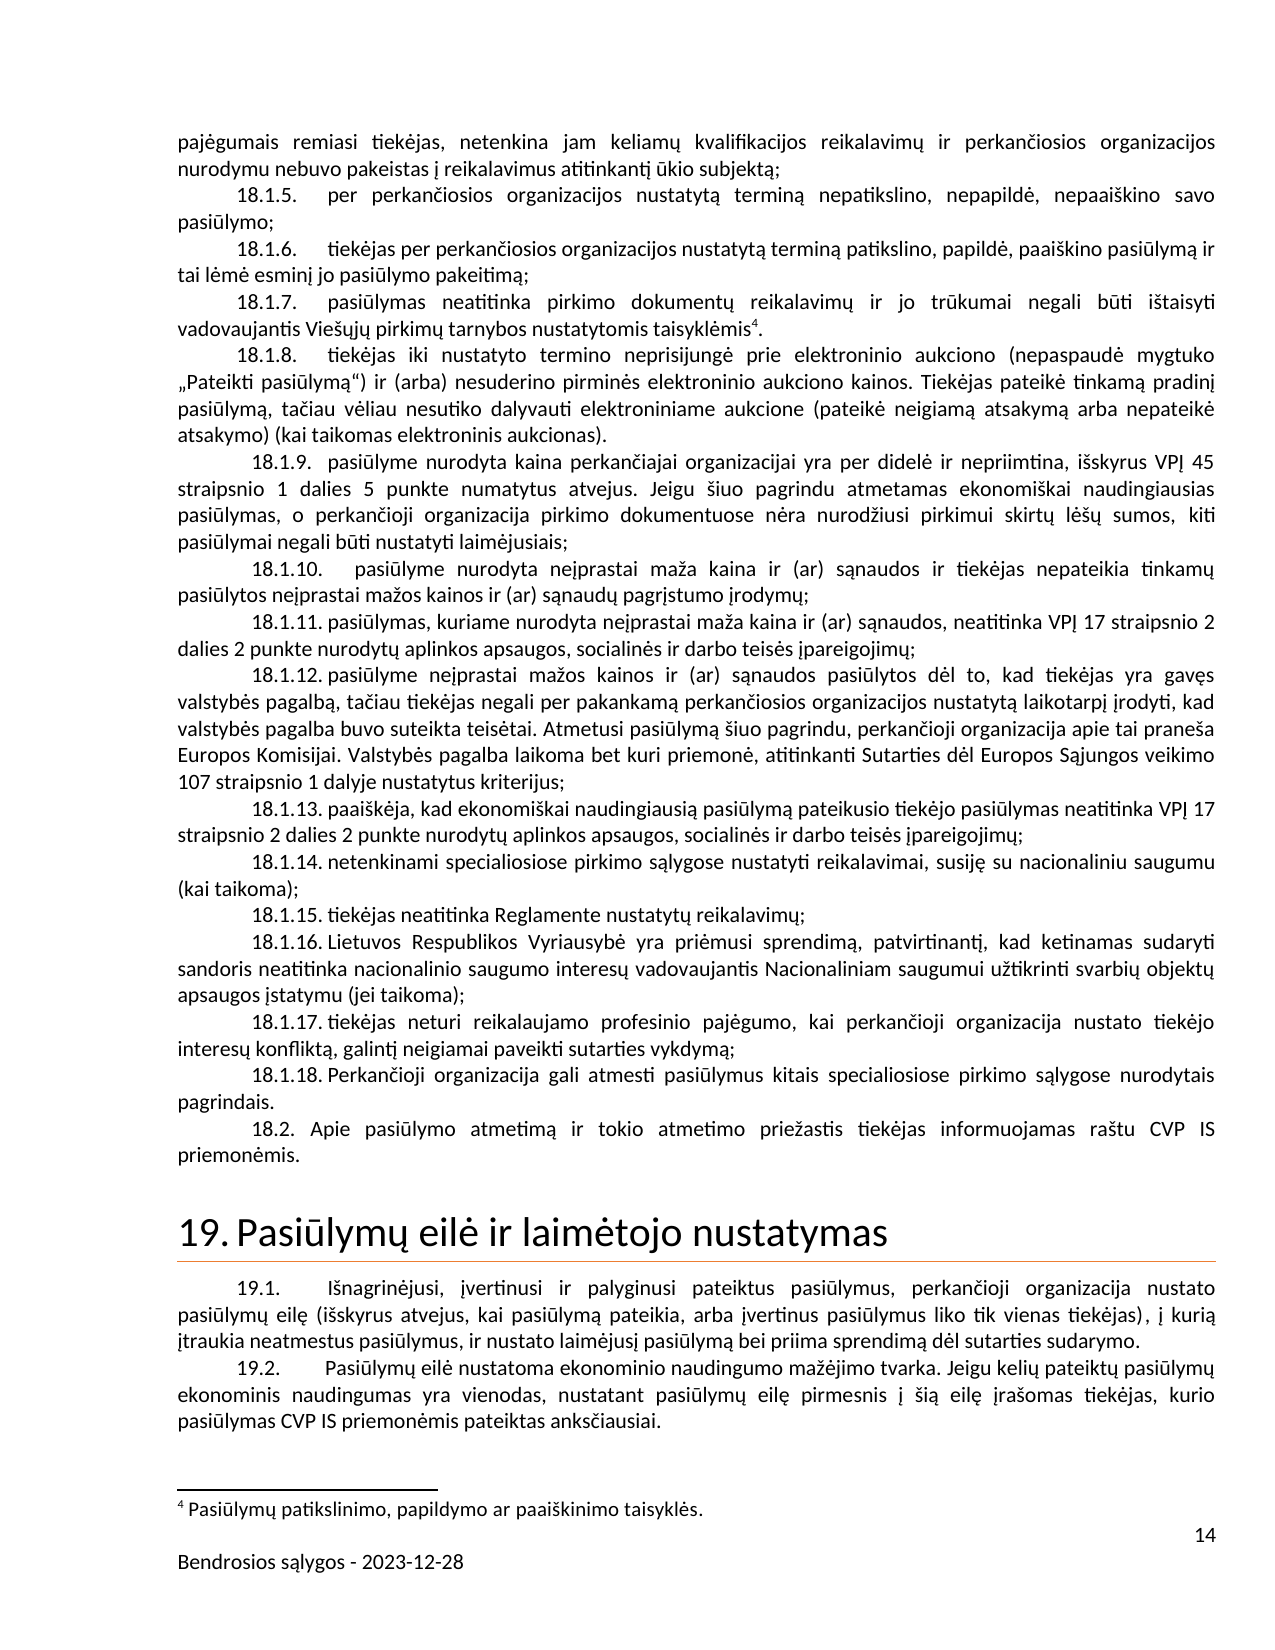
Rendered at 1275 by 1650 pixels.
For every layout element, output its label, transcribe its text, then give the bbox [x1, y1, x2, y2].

list Perkančioji organizacija gali atmesti pasiūlymus kitais specialiosiose pirkimo sąlygose nurodytais pagrindais. [177, 1062, 1216, 1115]
list Lietuvos Respublikos Vyriausybė yra priėmusi sprendimą, patvirtinantį, kad ketinamas sudaryti sandoris neatitinka nacionalinio saugumo interesų vadovaujantis Nacionaliniam saugumui užtikrinti svarbių objektų apsaugos įstatymu (jei taikoma); [177, 928, 1216, 1008]
list tiekėjas neturi reikalaujamo profesinio pajėgumo, kai perkančioji organizacija nustato tiekėjo interesų konfliktą, galintį neigiamai paveikti sutarties vykdymą; [177, 1008, 1216, 1062]
list tiekėjas per perkančiosios organizacijos nustatytą terminą patikslino, papildė, paaiškino pasiūlymą ir tai lėmė esminį jo pasiūlymo pakeitimą; [177, 235, 1216, 288]
list Išnagrinėjusi, įvertinusi ir palyginusi pateiktus pasiūlymus, perkančioji organizacija nustato pasiūlymų eilę (išskyrus atvejus, kai pasiūlymą pateikia, arba įvertinus pasiūlymus liko tik vienas tiekėjas), į kurią įtraukia neatmestus pasiūlymus, ir nustato laimėjusį pasiūlymą bei priima sprendimą dėl sutarties sudarymo. [177, 1274, 1216, 1354]
list pasiūlymas, kuriame nurodyta neįprastai maža kaina ir (ar) sąnaudos, neatitinka VPĮ 17 straipsnio 2 dalies 2 punkte nurodytų aplinkos apsaugos, socialinės ir darbo teisės įpareigojimų; [177, 608, 1216, 662]
list pasiūlyme nurodyta neįprastai maža kaina ir (ar) sąnaudos ir tiekėjas nepateikia tinkamų pasiūlytos neįprastai mažos kainos ir (ar) sąnaudų pagrįstumo įrodymų; [177, 555, 1216, 608]
list paaiškėja, kad ekonomiškai naudingiausią pasiūlymą pateikusio tiekėjo pasiūlymas neatitinka VPĮ 17 straipsnio 2 dalies 2 punkte nurodytų aplinkos apsaugos, socialinės ir darbo teisės įpareigojimų; [177, 795, 1216, 848]
list pasiūlyme nurodyta kaina perkančiajai organizacijai yra per didelė ir nepriimtina, išskyrus VPĮ 45 straipsnio 1 dalies 5 punkte numatytus atvejus. Jeigu šiuo pagrindu atmetamas ekonomiškai naudingiausias pasiūlymas, o perkančioji organizacija pirkimo dokumentuose nėra nurodžiusi pirkimui skirtų lėšų sumos, kiti pasiūlymai negali būti nustatyti laimėjusiais; [177, 448, 1216, 555]
list tiekėjas neatitinka Reglamente nustatytų reikalavimų; [177, 902, 1216, 928]
list Pasiūlymų eilė nustatoma ekonominio naudingumo mažėjimo tvarka. Jeigu kelių pateiktų pasiūlymų ekonominis naudingumas yra vienodas, nustatant pasiūlymų eilę pirmesnis į šią eilę įrašomas tiekėjas, kurio pasiūlymas CVP IS priemonėmis pateiktas anksčiausiai. [177, 1354, 1216, 1434]
list netenkinami specialiosiose pirkimo sąlygose nustatyti reikalavimai, susiję su nacionaliniu saugumu (kai taikoma); [177, 848, 1216, 902]
subtitle Pasiūlymų eilė ir laimėtojo nustatymas [177, 1206, 1216, 1261]
list pasiūlyme neįprastai mažos kainos ir (ar) sąnaudos pasiūlytos dėl to, kad tiekėjas yra gavęs valstybės pagalbą, tačiau tiekėjas negali per pakankamą perkančiosios organizacijos nustatytą laikotarpį įrodyti, kad valstybės pagalba buvo suteikta teisėtai. Atmetusi pasiūlymą šiuo pagrindu, perkančioji organizacija apie tai praneša Europos Komisijai. Valstybės pagalba laikoma bet kuri priemonė, atitinkanti Sutarties dėl Europos Sąjungos veikimo 107 straipsnio 1 dalyje nustatytus kriterijus; [177, 662, 1216, 795]
list tiekėjas iki nustatyto termino neprisijungė prie elektroninio aukciono (nepaspaudė mygtuko „Pateikti pasiūlymą“) ir (arba) nesuderino pirminės elektroninio aukciono kainos. Tiekėjas pateikė tinkamą pradinį pasiūlymą, tačiau vėliau nesutiko dalyvauti elektroniniame aukcione (pateikė neigiamą atsakymą arba nepateikė atsakymo) (kai taikomas elektroninis aukcionas). [177, 342, 1216, 448]
list Apie pasiūlymo atmetimą ir tokio atmetimo priežastis tiekėjas informuojamas raštu CVP IS priemonėmis. [177, 1115, 1216, 1168]
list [177, 128, 1216, 182]
list per perkančiosios organizacijos nustatytą terminą nepatikslino, nepapildė, nepaaiškino savo pasiūlymo; [177, 182, 1216, 235]
list pasiūlymas neatitinka pirkimo dokumentų reikalavimų ir jo trūkumai negali būti ištaisyti vadovaujantis Viešųjų pirkimų tarnybos nustatytomis taisyklėmis. [177, 288, 1216, 342]
